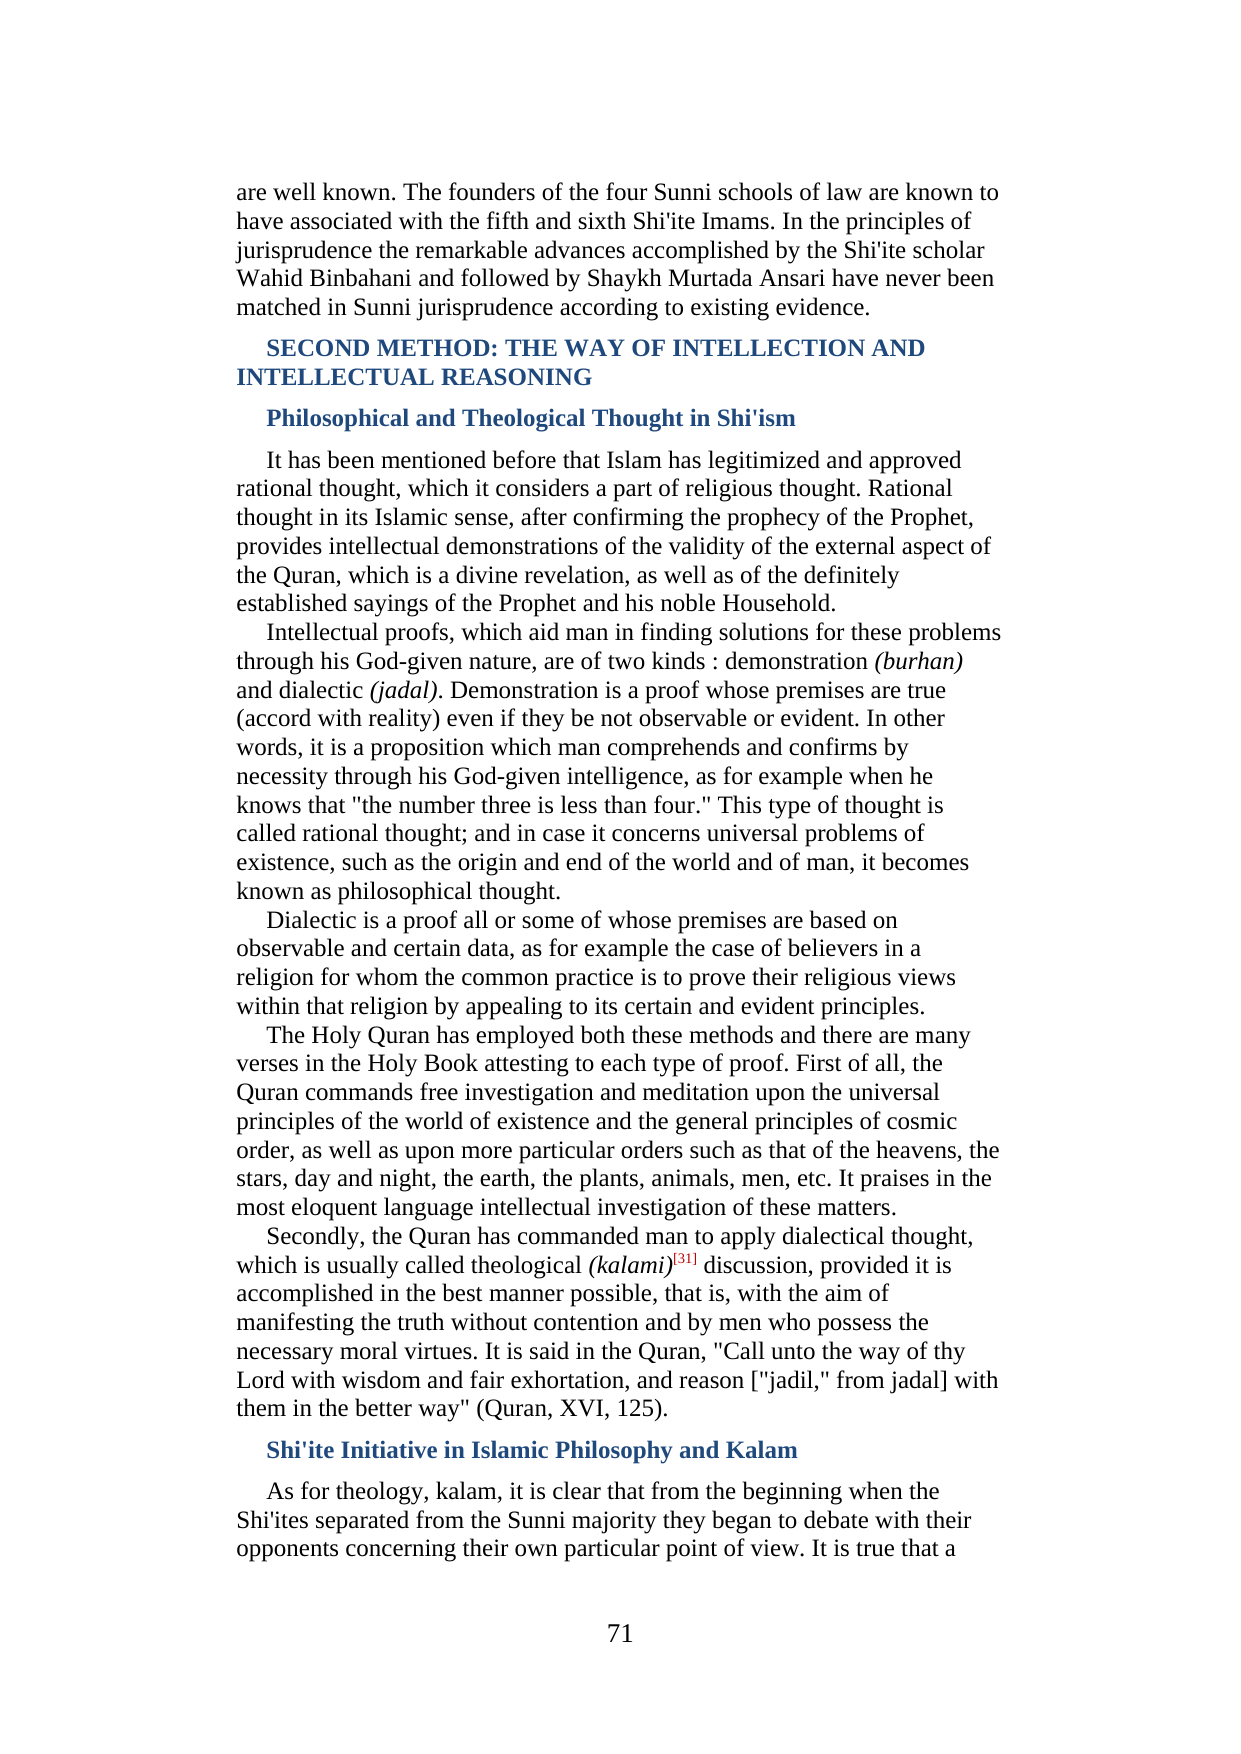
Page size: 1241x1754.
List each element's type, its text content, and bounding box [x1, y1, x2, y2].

text It has been mentioned before that Islam has legitimized and approved rational thought, which it considers a part of religious thought. Rational thought in its Islamic sense, after confirming the prophecy of the Prophet, provides intellectual demonstrations of the validity of the external aspect of the Quran, which is a divine revelation, as well as of the definitely established sayings of the Prophet and his noble Household. [236, 445, 1004, 617]
subtitle Shi'ite Initiative in Islamic Philosophy and Kalam [236, 1435, 1004, 1463]
text The Holy Quran has employed both these methods and there are many verses in the Holy Book attesting to each type of proof. First of all, the Quran commands free investigation and meditation upon the universal principles of the world of existence and the general principles of cosmic order, as well as upon more particular orders such as that of the heavens, the stars, day and night, the earth, the plants, animals, men, etc. It praises in the most eloquent language intellectual investigation of these matters. [236, 1020, 1004, 1221]
text Secondly, the Quran has commanded man to apply dialectical thought, which is usually called theological (kalami)[31] discussion, provided it is accomplished in the best manner possible, that is, with the aim of manifesting the truth without contention and by men who possess the necessary moral virtues. It is said in the Quran, "Call unto the way of thy Lord with wisdom and fair exhortation, and reason ["jadil," from jadal] with them in the better way" (Quran, XVI, 125). [236, 1221, 1004, 1422]
text Dialectic is a proof all or some of whose premises are based on observable and certain data, as for example the case of believers in a religion for whom the common practice is to prove their religious views within that religion by appealing to its certain and evident principles. [236, 905, 1004, 1020]
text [236, 1476, 1004, 1562]
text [236, 177, 1004, 321]
subtitle Philosophical and Theological Thought in Shi'ism [236, 403, 1004, 432]
text Intellectual proofs, which aid man in finding solutions for these problems through his God-given nature, are of two kinds : demonstration (burhan) and dialectic (jadal). Demonstration is a proof whose premises are true (accord with reality) even if they be not observable or evident. In other words, it is a proposition which man comprehends and confirms by necessity through his God-given intelligence, as for example when he knows that "the number three is less than four." This type of thought is called rational thought; and in case it concerns universal problems of existence, such as the origin and end of the world and of man, it becomes known as philosophical thought. [236, 617, 1004, 905]
subtitle SECOND METHOD: THE WAY OF INTELLECTION AND INTELLECTUAL REASONING [236, 333, 1004, 391]
